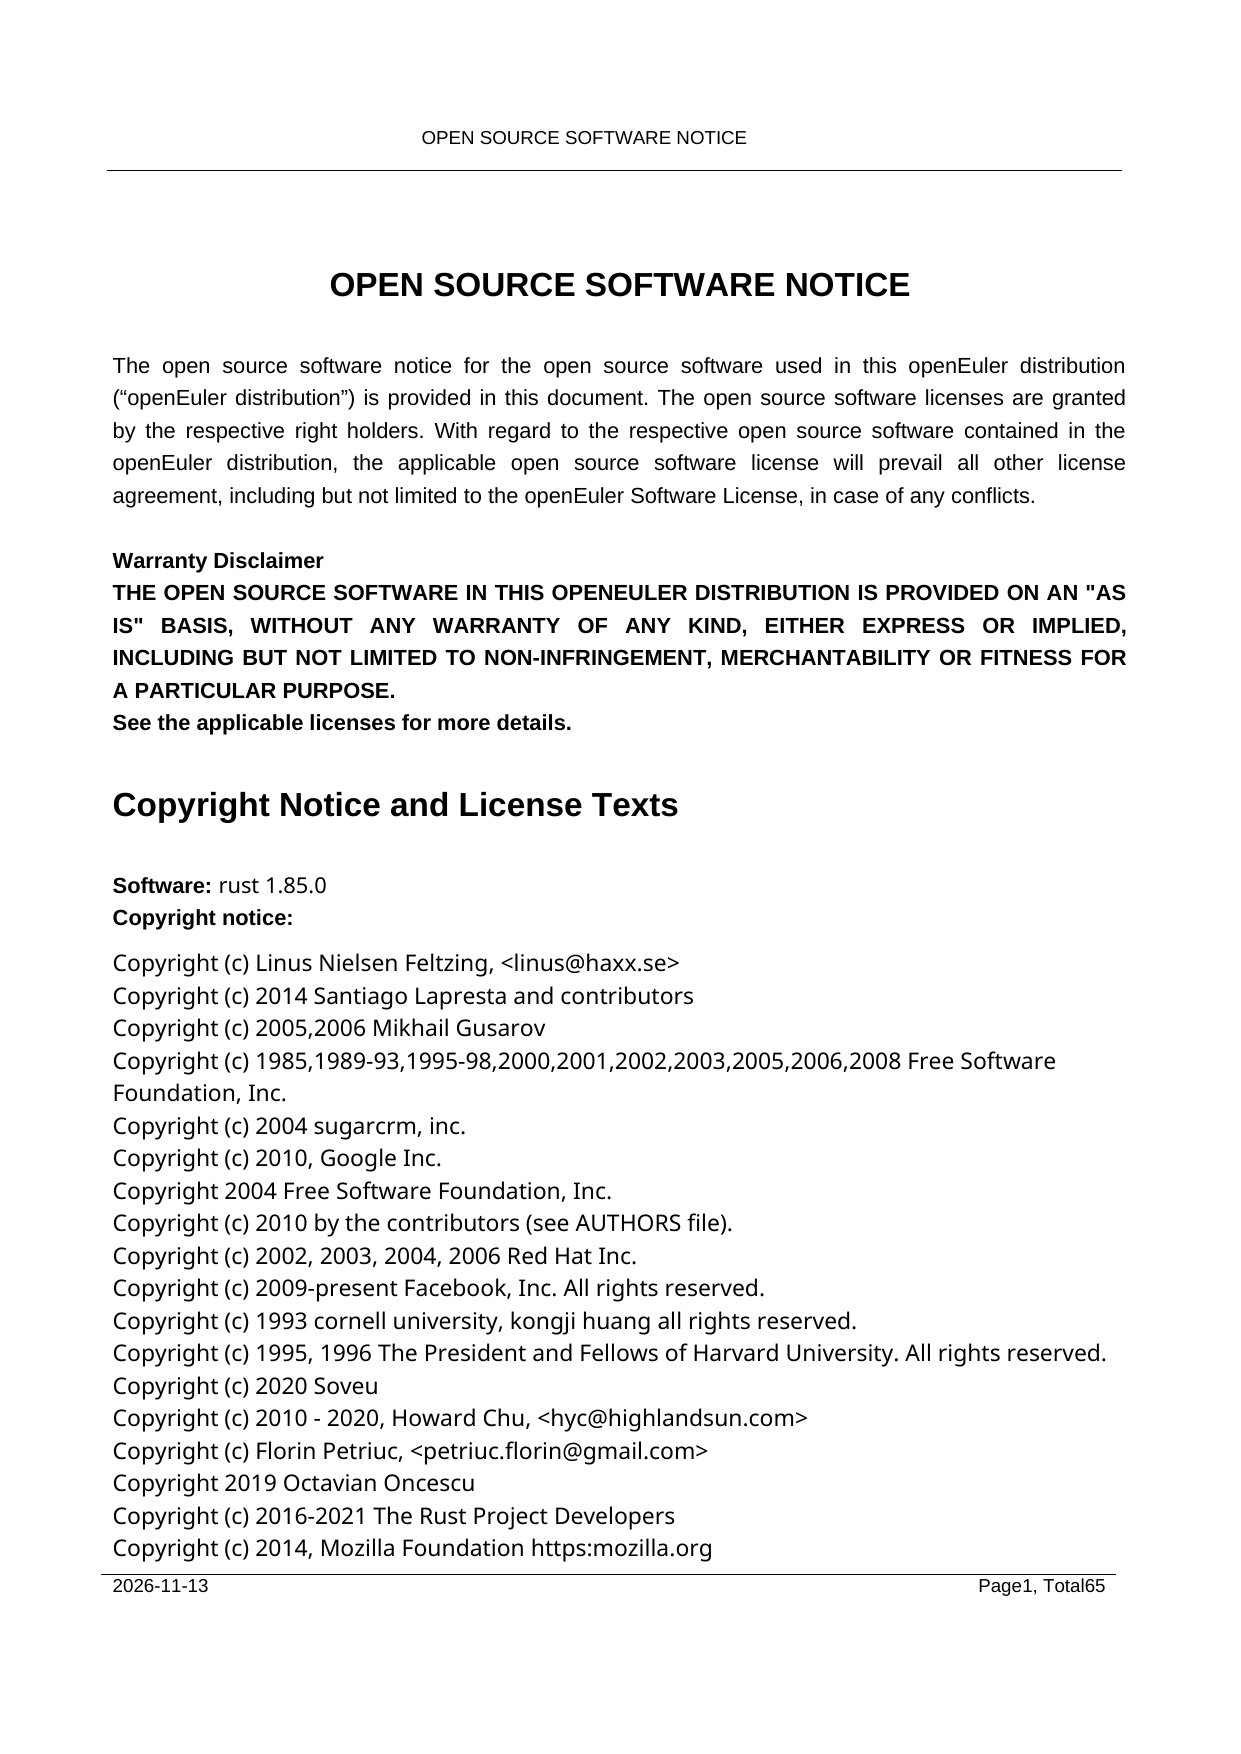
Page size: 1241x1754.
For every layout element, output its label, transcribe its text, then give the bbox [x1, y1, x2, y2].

text OPEN SOURCE SOFTWARE NOTICE [112, 251, 1128, 316]
text Copyright Notice and License Texts [112, 771, 1128, 836]
text Copyright notice: [112, 901, 1128, 934]
text Warranty Disclaimer [112, 544, 1128, 576]
text The open source software notice for the open source software used in this openEuler distribution (“openEuler distribution”) is provided in this document. The open source software licenses are granted by the respective right holders. With regard to the respective open source software contained in the openEuler distribution, the applicable open source software license will prevail all other license agreement, including but not limited to the openEuler Software License, in case of any conflicts. [112, 349, 1128, 511]
text THE OPEN SOURCE SOFTWARE IN THIS OPENEULER DISTRIBUTION IS PROVIDED ON AN "AS IS" BASIS, WITHOUT ANY WARRANTY OF ANY KIND, EITHER EXPRESS OR IMPLIED, INCLUDING BUT NOT LIMITED TO NON-INFRINGEMENT, MERCHANTABILITY OR FITNESS FOR A PARTICULAR PURPOSE. See the applicable licenses for more details. [112, 576, 1128, 739]
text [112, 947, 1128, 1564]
title Software: rust 1.85.0 [112, 869, 1128, 901]
